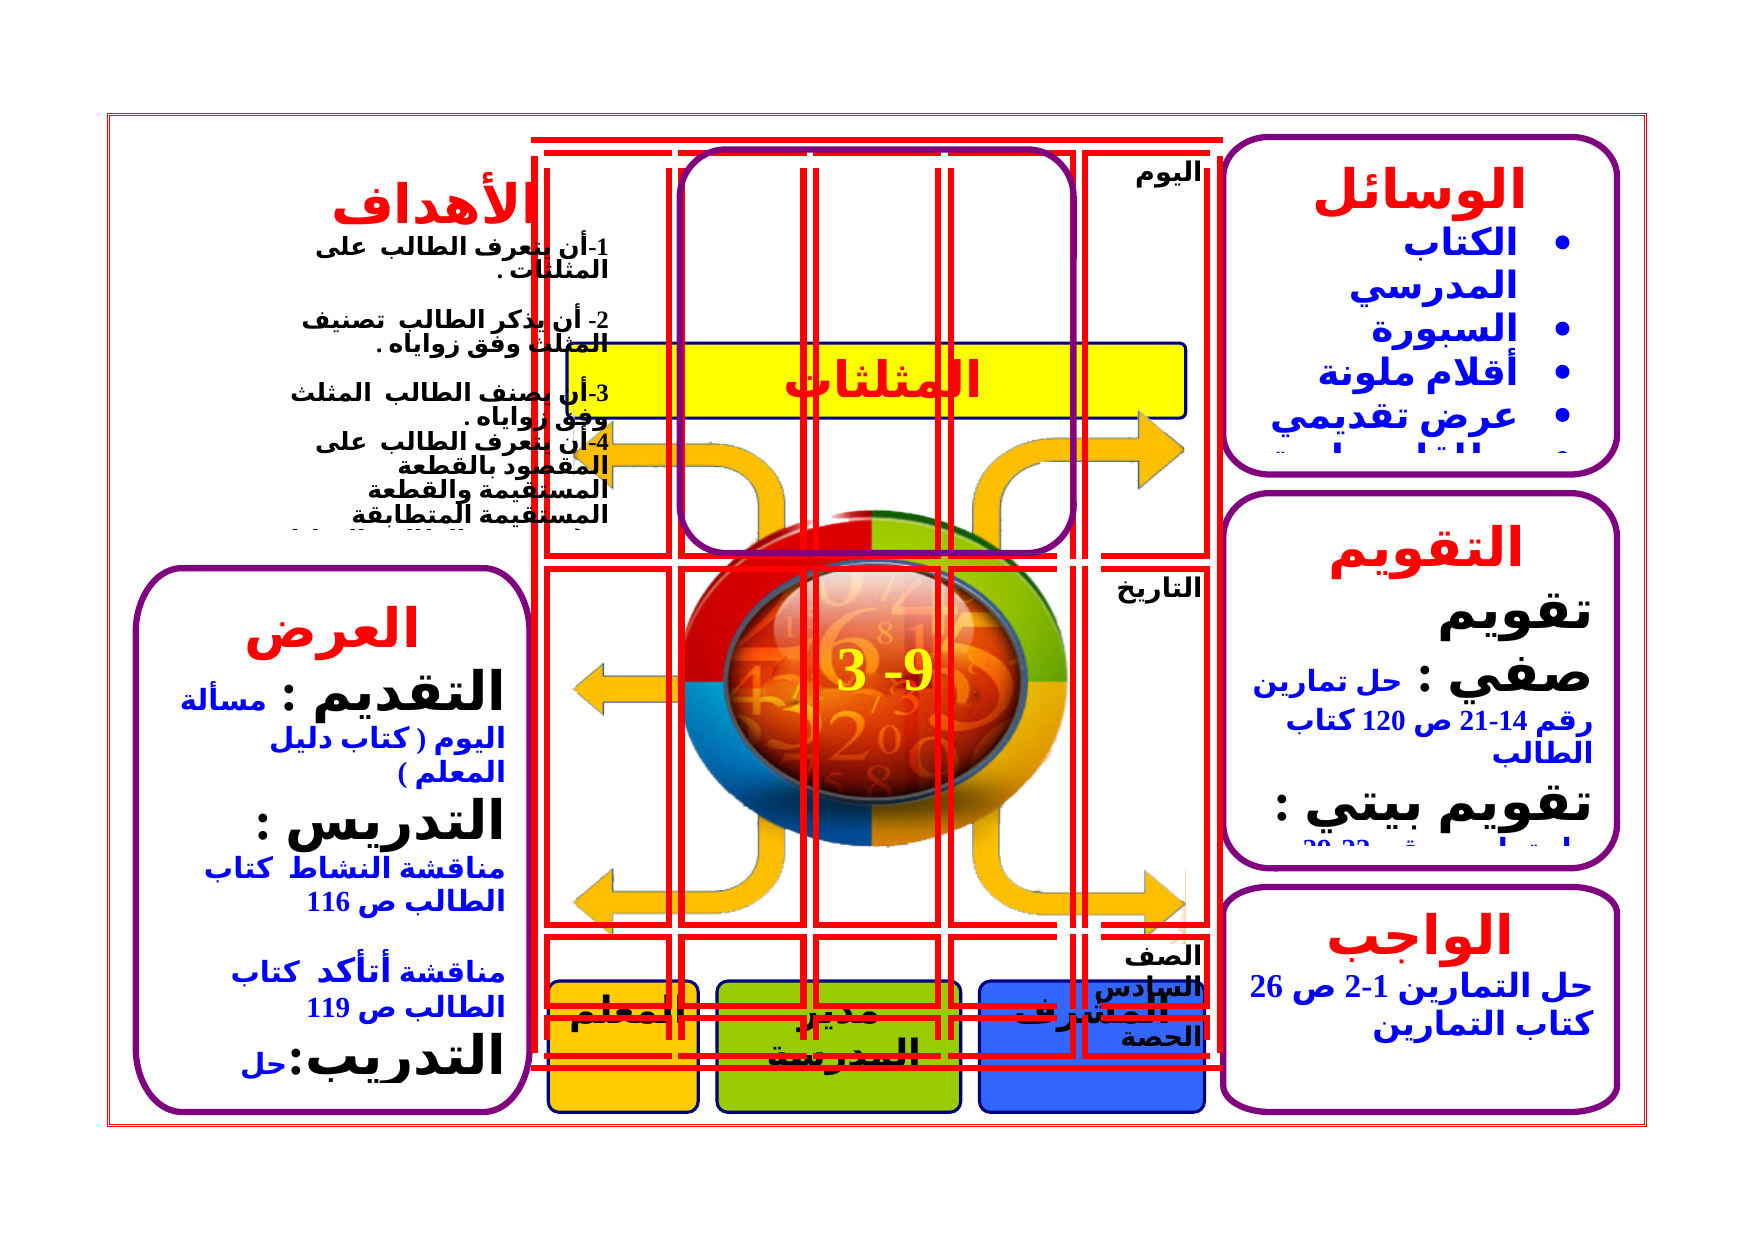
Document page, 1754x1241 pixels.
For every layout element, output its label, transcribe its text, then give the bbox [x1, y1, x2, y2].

table_header اليوم [1079, 143, 1213, 553]
table_cell الصف السادس [1079, 922, 1213, 1003]
table_cell [944, 553, 1079, 922]
table_cell [810, 1003, 944, 1053]
table_cell الحصة [1079, 1003, 1213, 1053]
table_cell [675, 1003, 810, 1053]
table_header [675, 143, 810, 553]
table_cell [541, 553, 675, 922]
table_cell [675, 553, 810, 922]
table_cell [541, 1003, 675, 1053]
table_cell [541, 922, 675, 1003]
table_cell [944, 1003, 1079, 1053]
table_cell [810, 557, 944, 922]
table_header [541, 143, 675, 553]
table_cell [810, 922, 944, 1003]
table_header [810, 153, 944, 549]
table_cell التاريخ [1079, 553, 1213, 922]
table_header [944, 143, 1079, 553]
table_cell [675, 922, 810, 1003]
table_cell [944, 922, 1079, 1003]
